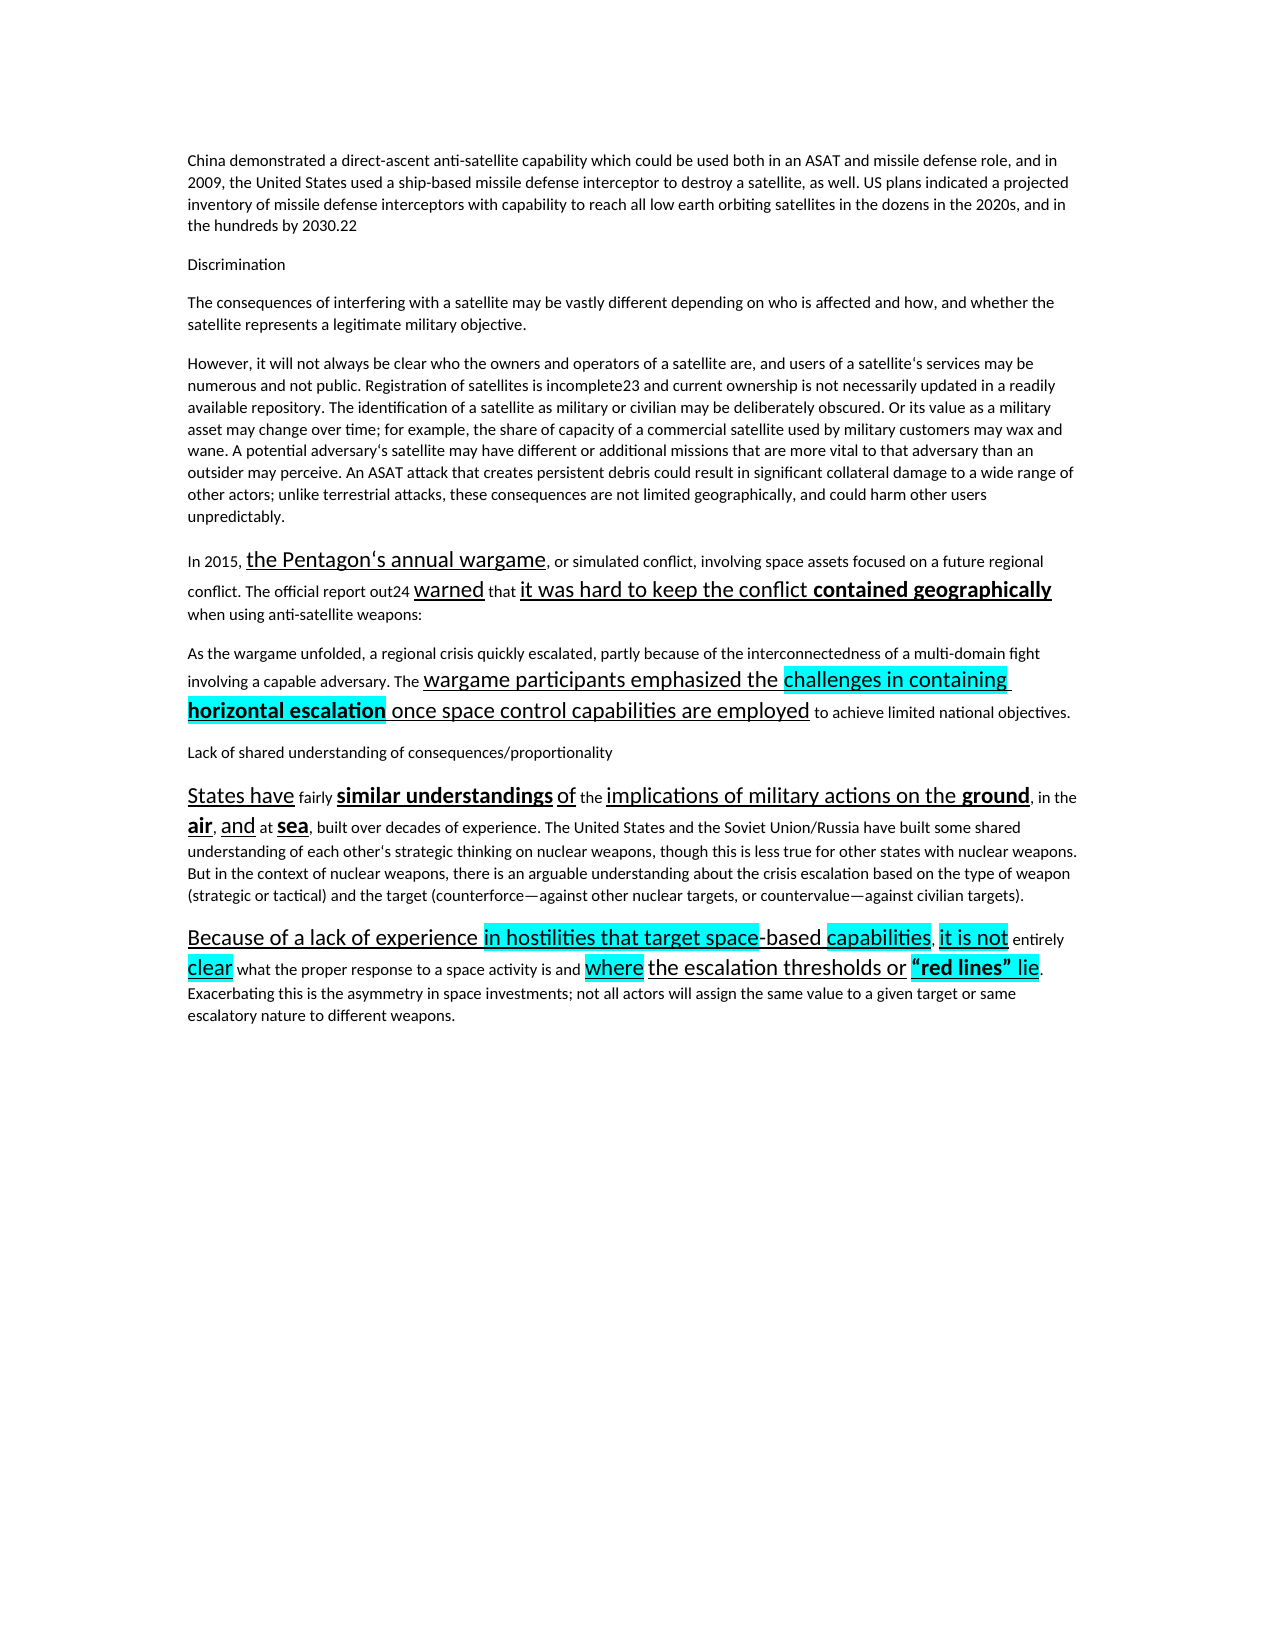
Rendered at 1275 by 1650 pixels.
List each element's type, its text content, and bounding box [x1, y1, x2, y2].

text Because of a lack of experience in hostilities that target space-based capabilities, it is not entirely clear what the proper response to a space activity is and where the escalation thresholds or “red lines” lie. Exacerbating this is the asymmetry in space investments; not all actors will assign the same value to a given target or same escalatory nature to different weapons. [187, 923, 1087, 1025]
text Discrimination [187, 254, 1087, 274]
text States have fairly similar understandings of the implications of military actions on the ground, in the air, and at sea, built over decades of experience. The United States and the Soviet Union/Russia have built some shared understanding of each other‘s strategic thinking on nuclear weapons, though this is less true for other states with nuclear weapons. But in the context of nuclear weapons, there is an arguable understanding about the crisis escalation based on the type of weapon (strategic or tactical) and the target (counterforce—against other nuclear targets, or countervalue—against civilian targets). [187, 781, 1087, 905]
text As the wargame unfolded, a regional crisis quickly escalated, partly because of the interconnectedness of a multi-domain fight involving a capable adversary. The wargame participants emphasized the challenges in containing horizontal escalation once space control capabilities are employed to achieve limited national objectives. [187, 643, 1087, 724]
text However, it will not always be clear who the owners and operators of a satellite are, and users of a satellite‘s services may be numerous and not public. Registration of satellites is incomplete23 and current ownership is not necessarily updated in a readily available repository. The identification of a satellite as military or civilian may be deliberately obscured. Or its value as a military asset may change over time; for example, the share of capacity of a commercial satellite used by military customers may wax and wane. A potential adversary‘s satellite may have different or additional missions that are more vital to that adversary than an outsider may perceive. An ASAT attack that creates persistent debris could result in significant collateral damage to a wide range of other actors; unlike terrestrial attacks, these consequences are not limited geographically, and could harm other users unpredictably. [187, 353, 1087, 527]
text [187, 150, 1087, 236]
text Lack of shared understanding of consequences/proportionality [187, 743, 1087, 763]
text The consequences of interfering with a satellite may be vastly different depending on who is affected and how, and whether the satellite represents a legitimate military objective. [187, 293, 1087, 335]
text In 2015, the Pentagon‘s annual wargame, or simulated conflict, involving space assets focused on a future regional conflict. The official report out24 warned that it was hard to keep the conflict contained geographically when using anti-satellite weapons: [187, 545, 1087, 625]
